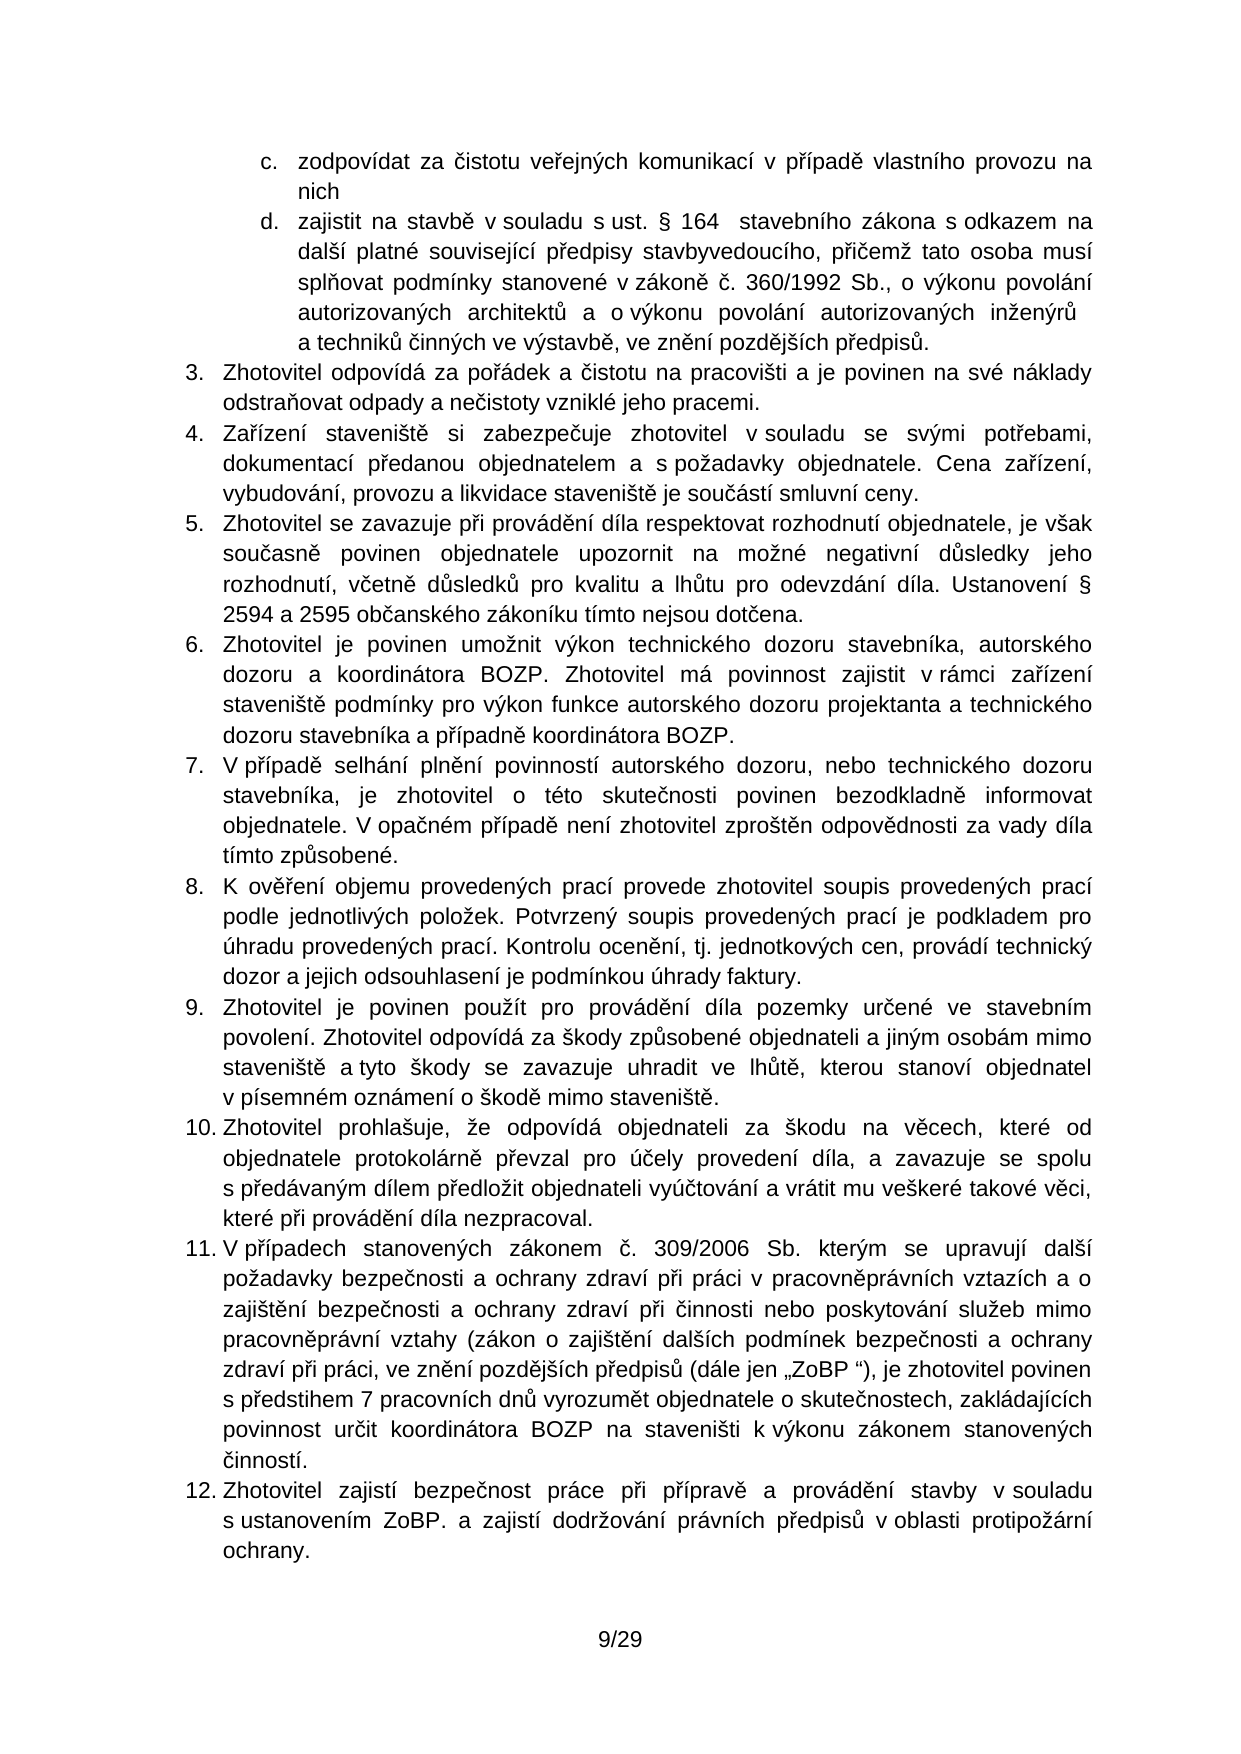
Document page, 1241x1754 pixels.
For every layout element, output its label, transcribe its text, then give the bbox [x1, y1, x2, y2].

list zodpovídat za čistotu veřejných komunikací v případě vlastního provozu na nich [260, 148, 1093, 204]
list Zařízení staveniště si zabezpečuje zhotovitel v souladu se svými potřebami, dokumentací předanou objednatelem a s požadavky objednatele. Cena zařízení, vybudování, provozu a likvidace staveniště je součástí smluvní ceny. [185, 419, 1093, 506]
list V případech stanovených zákonem č. 309/2006 Sb. kterým se upravují další požadavky bezpečnosti a ochrany zdraví při práci v pracovněprávních vztazích a o zajištění bezpečnosti a ochrany zdraví při činnosti nebo poskytování služeb mimo pracovněprávní vztahy (zákon o zajištění dalších podmínek bezpečnosti a ochrany zdraví při práci, ve znění pozdějších předpisů (dále jen „ZoBP “), je zhotovitel povinen s předstihem 7 pracovních dnů vyrozumět objednatele o skutečnostech, zakládajících povinnost určit koordinátora BOZP na staveništi k výkonu zákonem stanovených činností. [185, 1235, 1093, 1473]
list V případě selhání plnění povinností autorského dozoru, nebo technického dozoru stavebníka, je zhotovitel o této skutečnosti povinen bezodkladně informovat objednatele. V opačném případě není zhotovitel zproštěn odpovědnosti za vady díla tímto způsobené. [185, 752, 1093, 869]
list Zhotovitel prohlašuje, že odpovídá objednateli za škodu na věcech, které od objednatele protokolárně převzal pro účely provedení díla, a zavazuje se spolu s předávaným dílem předložit objednateli vyúčtování a vrátit mu veškeré takové věci, které při provádění díla nezpracoval. [185, 1114, 1093, 1231]
list Zhotovitel se zavazuje při provádění díla respektovat rozhodnutí objednatele, je však současně povinen objednatele upozornit na možné negativní důsledky jeho rozhodnutí, včetně důsledků pro kvalitu a lhůtu pro odevzdání díla. Ustanovení § 2594 a 2595 občanského zákoníku tímto nejsou dotčena. [185, 510, 1093, 627]
list K ověření objemu provedených prací provede zhotovitel soupis provedených prací podle jednotlivých položek. Potvrzený soupis provedených prací je podkladem pro úhradu provedených prací. Kontrolu ocenění, tj. jednotkových cen, provádí technický dozor a jejich odsouhlasení je podmínkou úhrady faktury. [185, 873, 1093, 989]
list Zhotovitel odpovídá za pořádek a čistotu na pracovišti a je povinen na své náklady odstraňovat odpady a nečistoty vzniklé jeho pracemi. [185, 359, 1093, 416]
list Zhotovitel zajistí bezpečnost práce při přípravě a provádění stavby v souladu s ustanovením ZoBP. a zajistí dodržování právních předpisů v oblasti protipožární ochrany. [185, 1477, 1093, 1563]
list Zhotovitel je povinen použít pro provádění díla pozemky určené ve stavebním povolení. Zhotovitel odpovídá za škody způsobené objednateli a jiným osobám mimo staveniště a tyto škody se zavazuje uhradit ve lhůtě, kterou stanoví objednatel v písemném oznámení o škodě mimo staveniště. [185, 993, 1093, 1110]
list Zhotovitel je povinen umožnit výkon technického dozoru stavebníka, autorského dozoru a koordinátora BOZP. Zhotovitel má povinnost zajistit v rámci zařízení staveniště podmínky pro výkon funkce autorského dozoru projektanta a technického dozoru stavebníka a případně koordinátora BOZP. [185, 631, 1093, 748]
list zajistit na stavbě v souladu s ust. § 164 stavebního zákona s odkazem na další platné související předpisy stavbyvedoucího, přičemž tato osoba musí splňovat podmínky stanovené v zákoně č. 360/1992 Sb., o výkonu povolání autorizovaných architektů a o výkonu povolání autorizovaných inženýrů a techniků činných ve výstavbě, ve znění pozdějších předpisů. [260, 208, 1093, 355]
